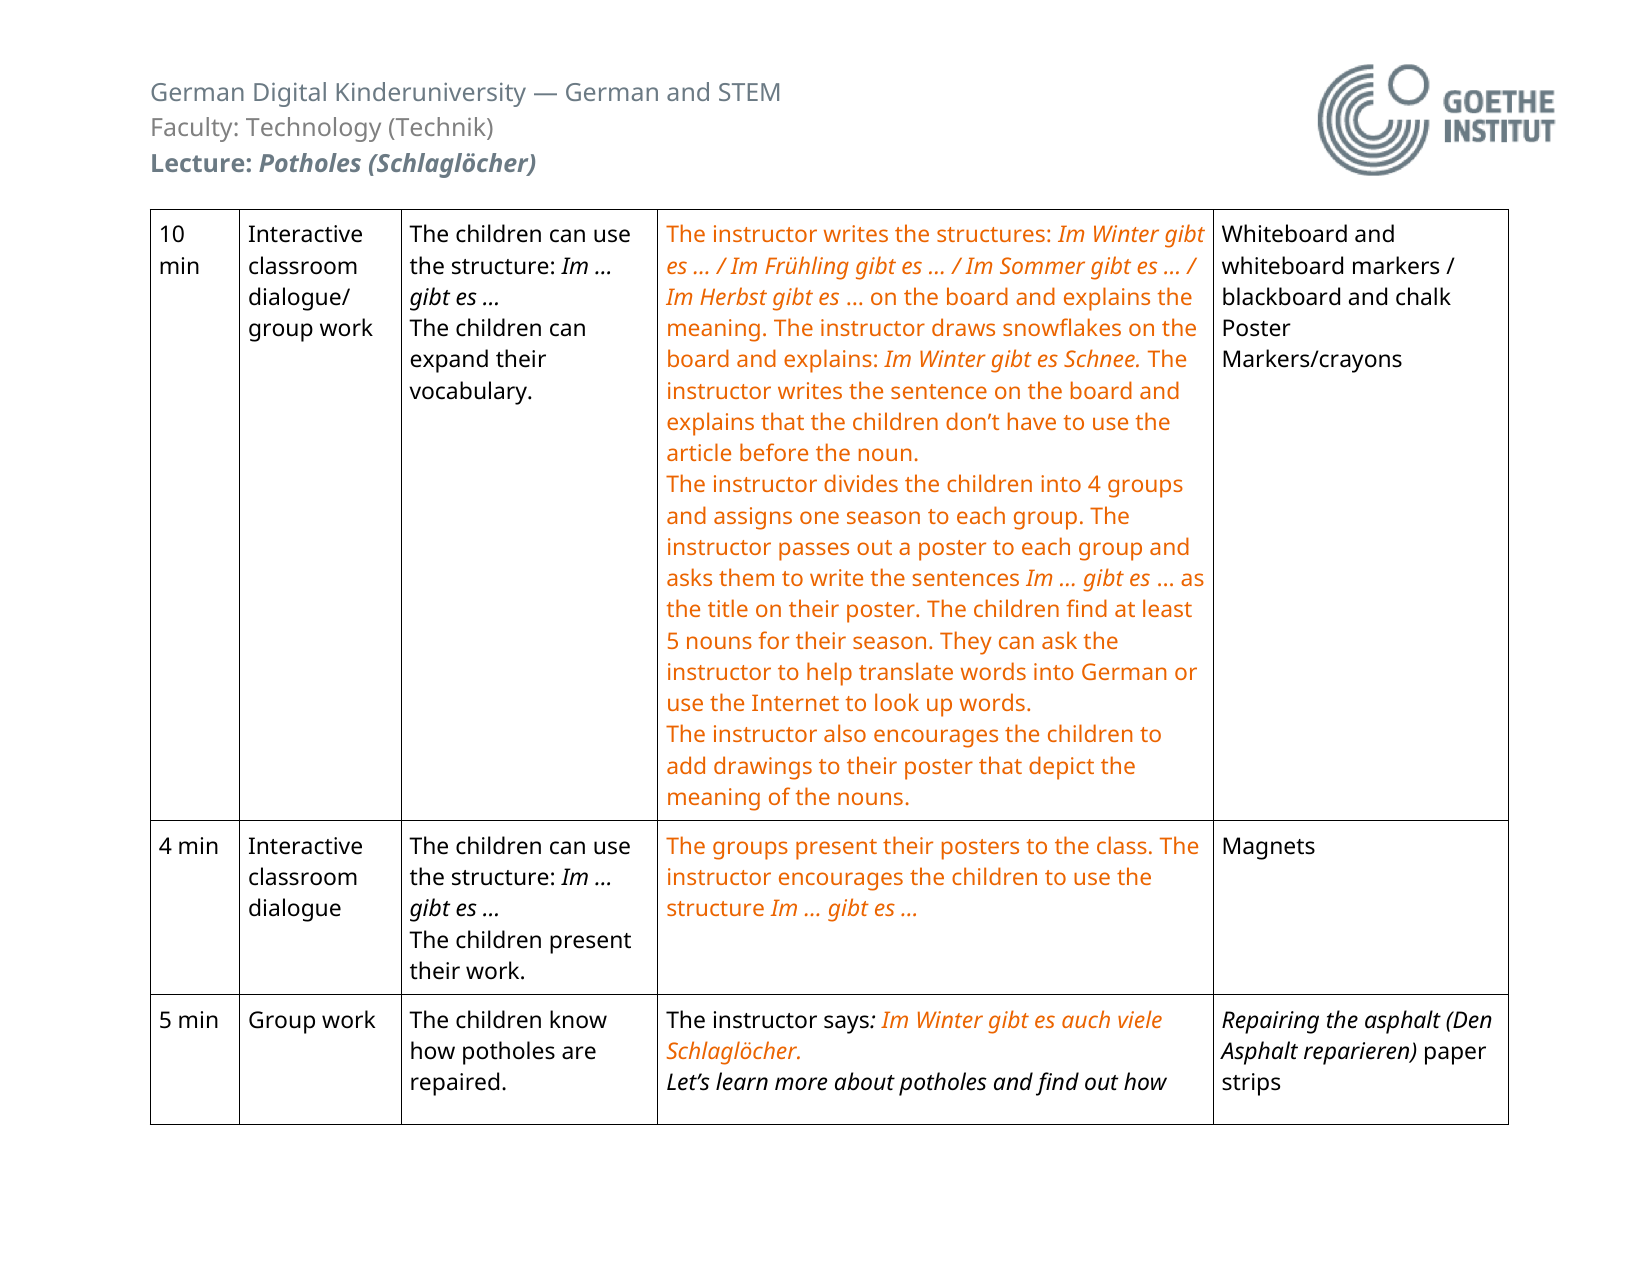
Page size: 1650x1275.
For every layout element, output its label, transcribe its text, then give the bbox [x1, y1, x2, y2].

table_cell The instructor writes the structures: Im Winter gibt es … / Im Frühling gibt es … / Im Sommer gibt es … / Im Herbst gibt es … on the board and explains the meaning. The instructor draws snowflakes on the board and explains: Im Winter gibt es Schnee. The instructor writes the sentence on the board and explains that the children don’t have to use the article before the noun. The instructor divides the children into 4 groups and assigns one season to each group. The instructor passes out a poster to each group and asks them to write the sentences Im … gibt es … as the title on their poster. The children find at least 5 nouns for their season. They can ask the instructor to help translate words into German or use the Internet to look up words. The instructor also encourages the children to add drawings to their poster that depict the meaning of the nouns. [658, 210, 1213, 820]
table_cell The children can use the structure: Im … gibt es … The children present their work. [402, 821, 657, 994]
table_cell 4 min [151, 821, 239, 994]
table_cell The children know how potholes are repaired. [402, 995, 657, 1124]
table_cell Repairing the asphalt (Den Asphalt reparieren) paper strips [1214, 995, 1508, 1124]
table_cell Whiteboard and whiteboard markers / blackboard and chalk Poster Markers/crayons [1214, 210, 1508, 820]
table_cell Group work [240, 995, 401, 1124]
table_cell The children can use the structure: Im … gibt es … The children can expand their vocabulary. [402, 210, 657, 820]
table_cell 5 min [151, 995, 239, 1124]
table_cell 10 min [151, 210, 239, 820]
table_cell Interactive classroom dialogue/ group work [240, 210, 401, 820]
table_cell Interactive classroom dialogue [240, 821, 401, 994]
table_cell The groups present their posters to the class. The instructor encourages the children to use the structure Im … gibt es … [658, 821, 1213, 994]
picture [1298, 59, 1582, 191]
table_cell Magnets [1214, 821, 1508, 994]
